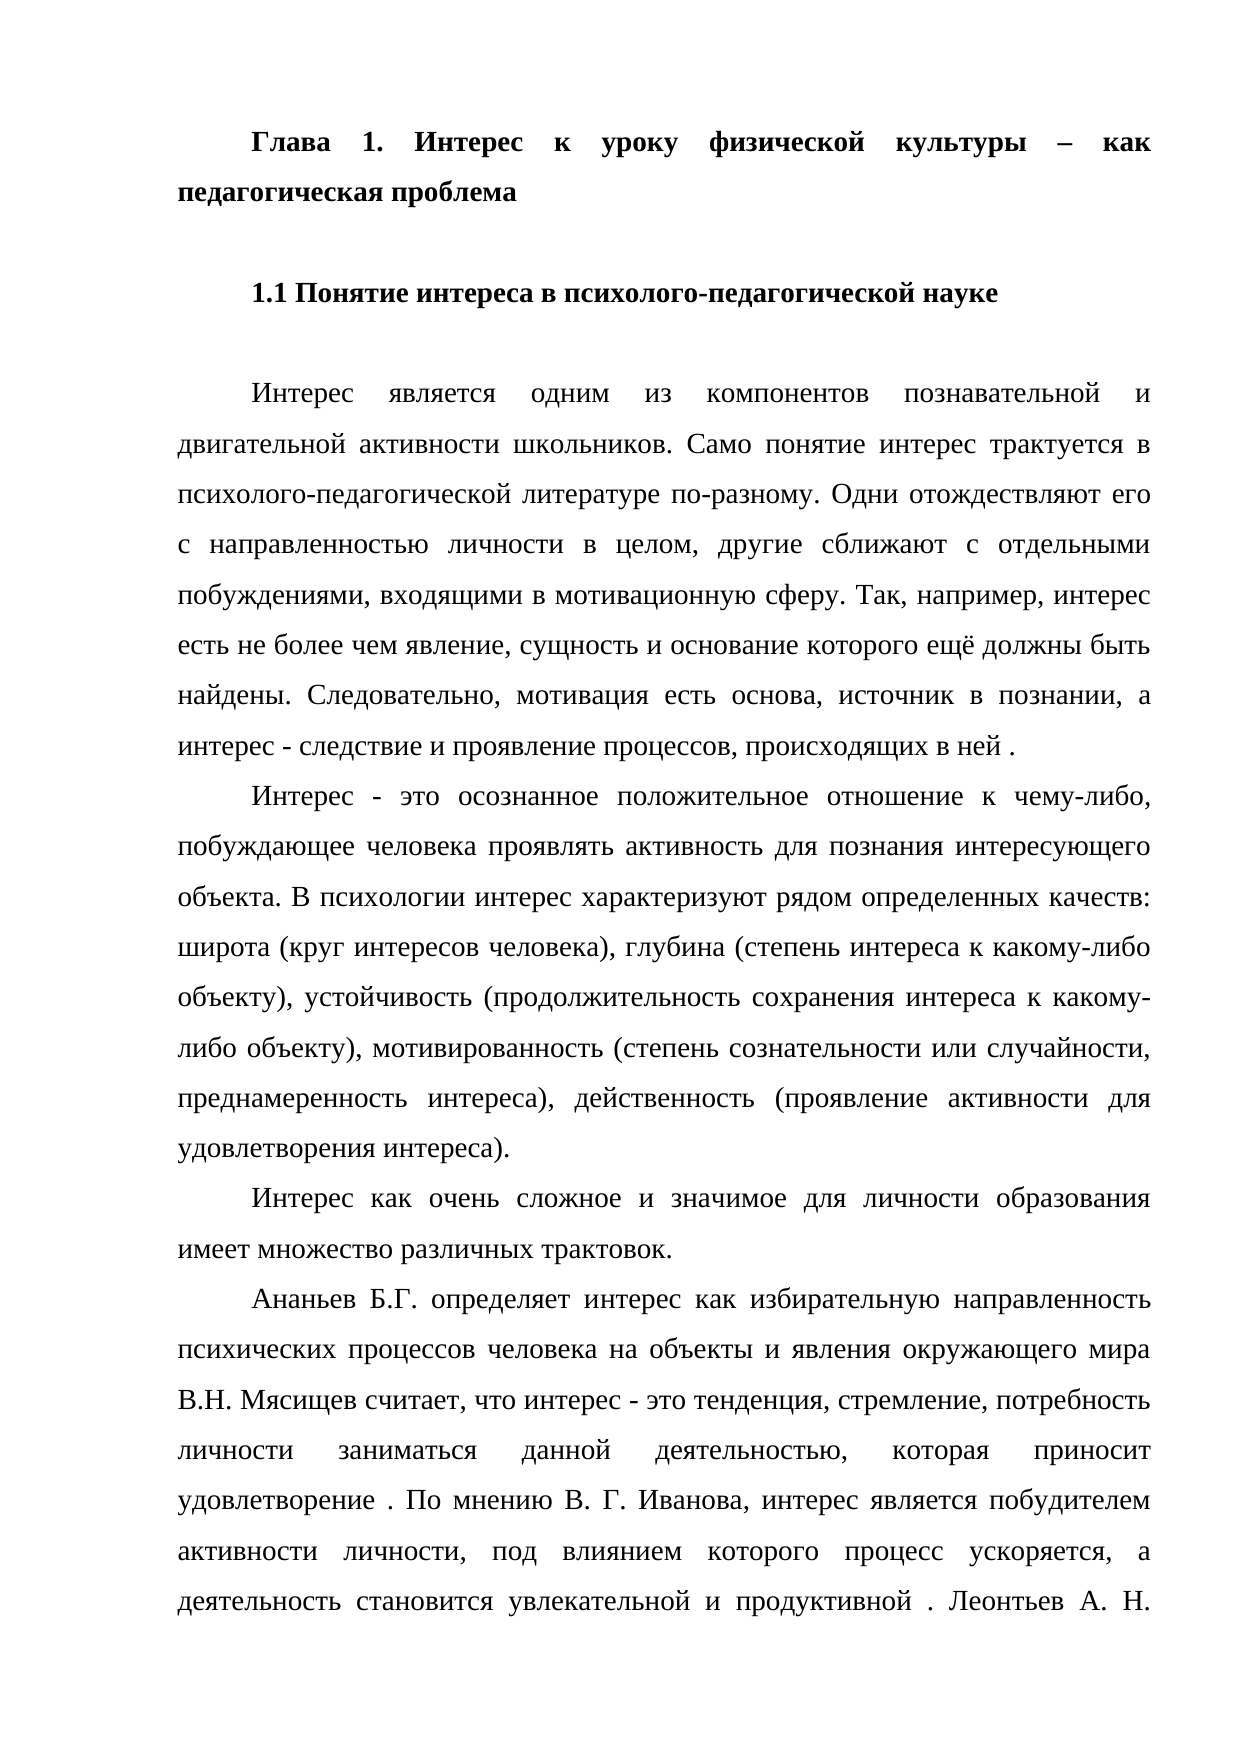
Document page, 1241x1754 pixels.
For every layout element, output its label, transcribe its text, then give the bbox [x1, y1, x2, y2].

text Интерес как очень сложное и значимое для личности образования имеет множество различных трактовок. [177, 1181, 1152, 1264]
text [177, 1281, 1152, 1617]
list 1.1 Понятие интереса в психолого-педагогической науке [177, 275, 1152, 308]
text Интерес является одним из компонентов познавательной и двигательной активности школьников. Само понятие интерес трактуется в психолого-педагогической литературе по-разному. Одни отождествляют его с направленностью личности в целом, другие сближают с отдельными побуждениями, входящими в мотивационную сферу. Так, например, интерес есть не более чем явление, сущность и основание которого ещё должны быть найдены. Следовательно, мотивация есть основа, источник в познании, а интерес - следствие и проявление процессов, происходящих в ней . [177, 376, 1152, 761]
text Глава 1. Интерес к уроку физической культуры – как педагогическая проблема [177, 124, 1152, 208]
text Интерес - это осознанное положительное отношение к чему-либо, побуждающее человека проявлять активность для познания интересующего объекта. В психологии интерес характеризуют рядом определенных качеств: широта (круг интересов человека), глубина (степень интереса к какому-либо объекту), устойчивость (продолжительность сохранения интереса к какому-либо объекту), мотивированность (степень сознательности или случайности, преднамеренность интереса), действенность (проявление активности для удовлетворения интереса). [177, 778, 1152, 1164]
